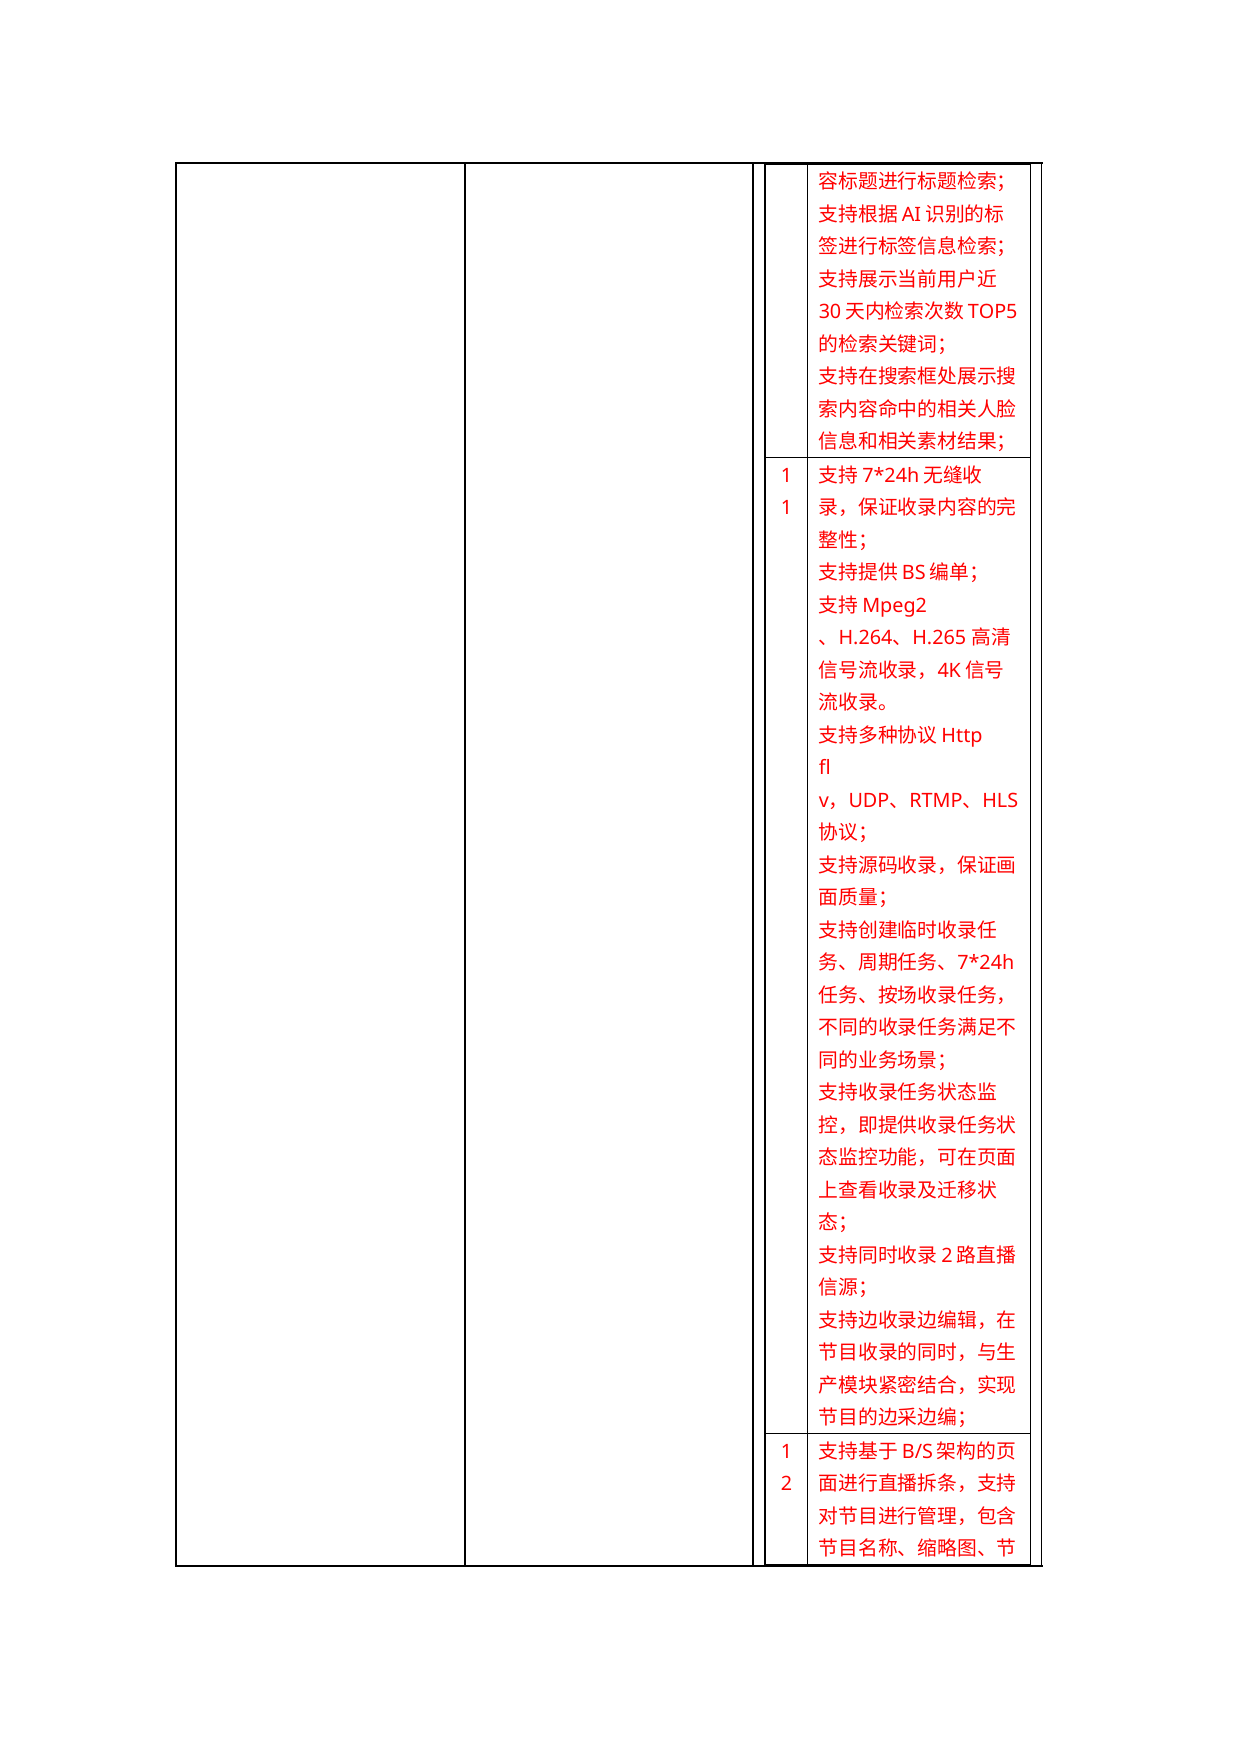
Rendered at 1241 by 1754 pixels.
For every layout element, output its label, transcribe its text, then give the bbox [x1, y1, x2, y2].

table_cell [754, 164, 764, 1565]
table_cell [808, 165, 1030, 457]
table_cell 1 [177, 164, 464, 1565]
table_cell [808, 458, 1030, 1433]
table_cell [766, 458, 807, 1433]
table_cell [466, 164, 752, 1565]
table_cell [808, 1434, 1030, 1564]
table_cell [766, 1434, 807, 1564]
table_cell [1031, 164, 1041, 1565]
table_cell [766, 165, 807, 457]
